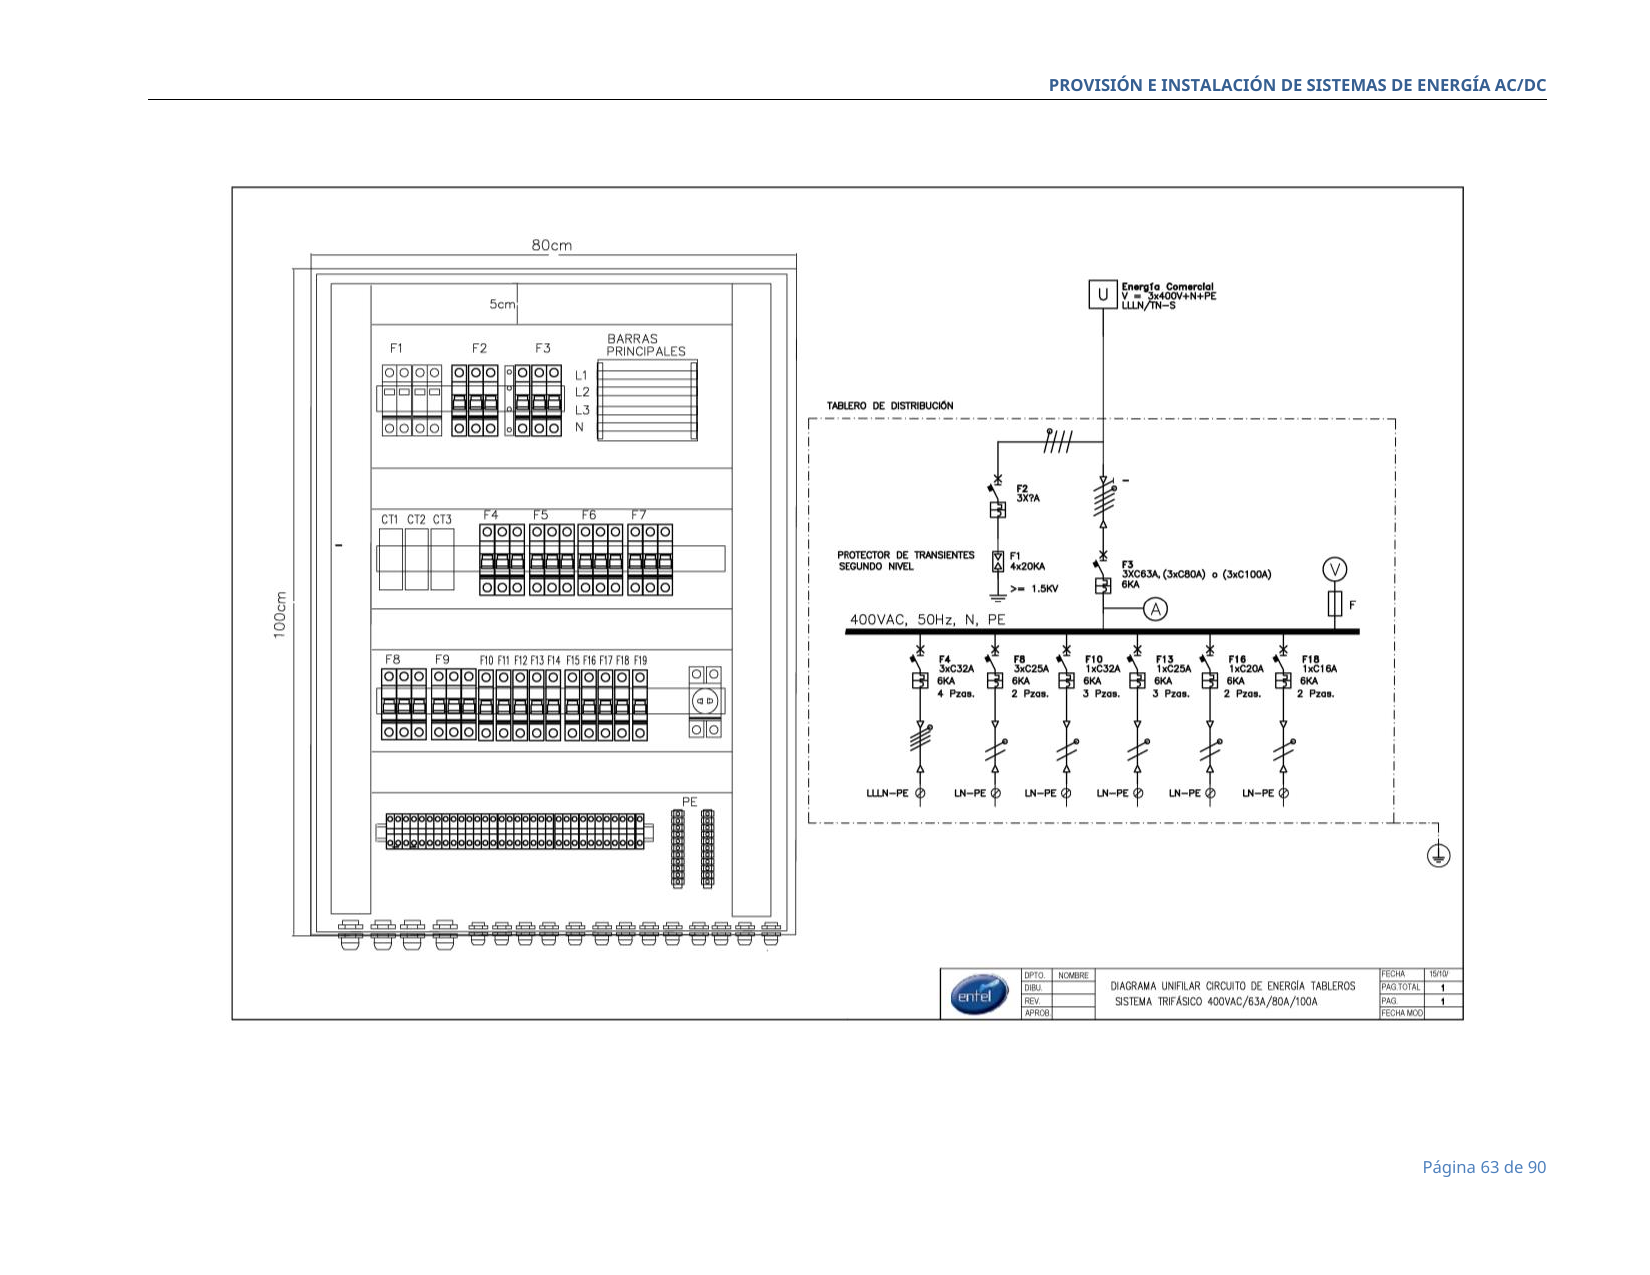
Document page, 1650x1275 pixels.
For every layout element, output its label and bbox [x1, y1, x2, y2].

picture [218, 177, 1477, 1026]
